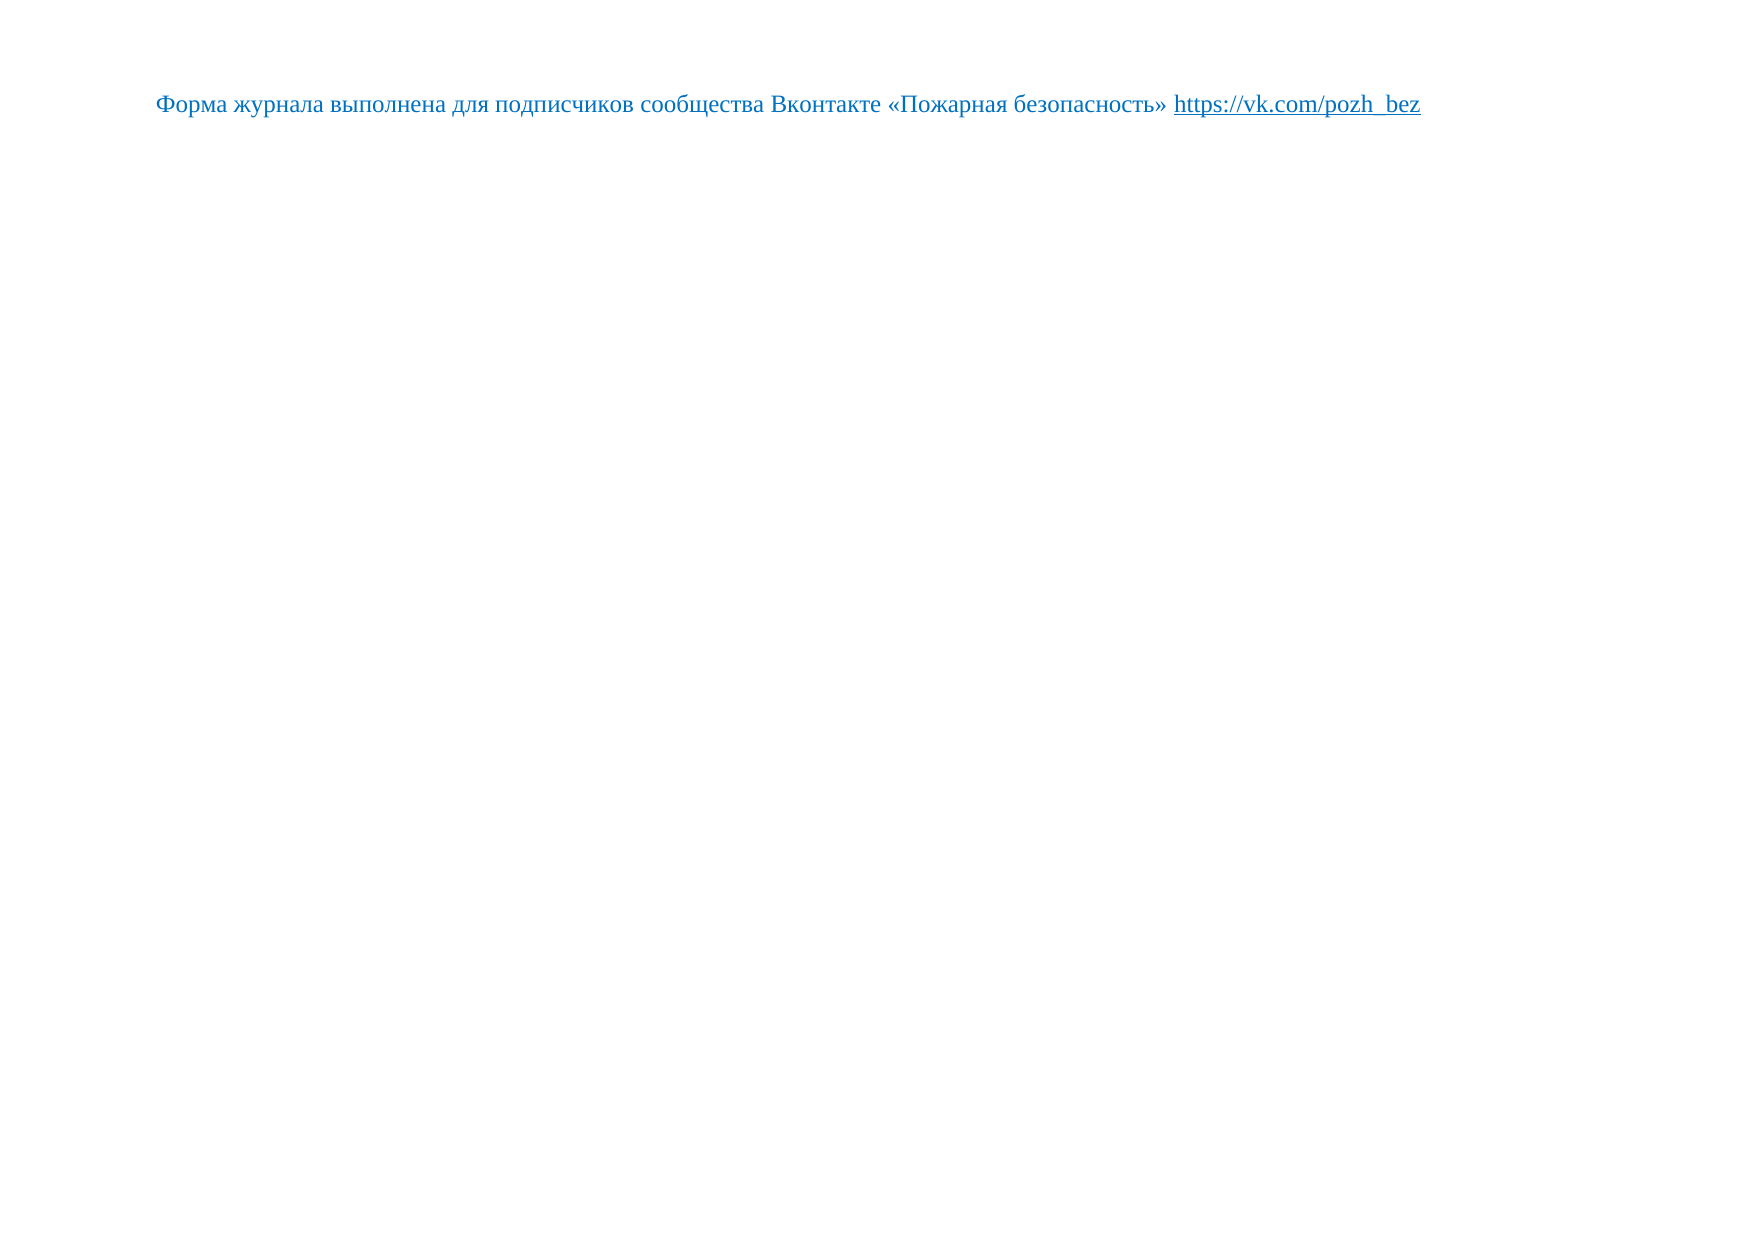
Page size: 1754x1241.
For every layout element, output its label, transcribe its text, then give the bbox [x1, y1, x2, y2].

text Форма журнала выполнена для подписчиков сообщества Вконтакте «Пожарная безопасность» https://vk.com/pozh_bez [156, 89, 1636, 117]
